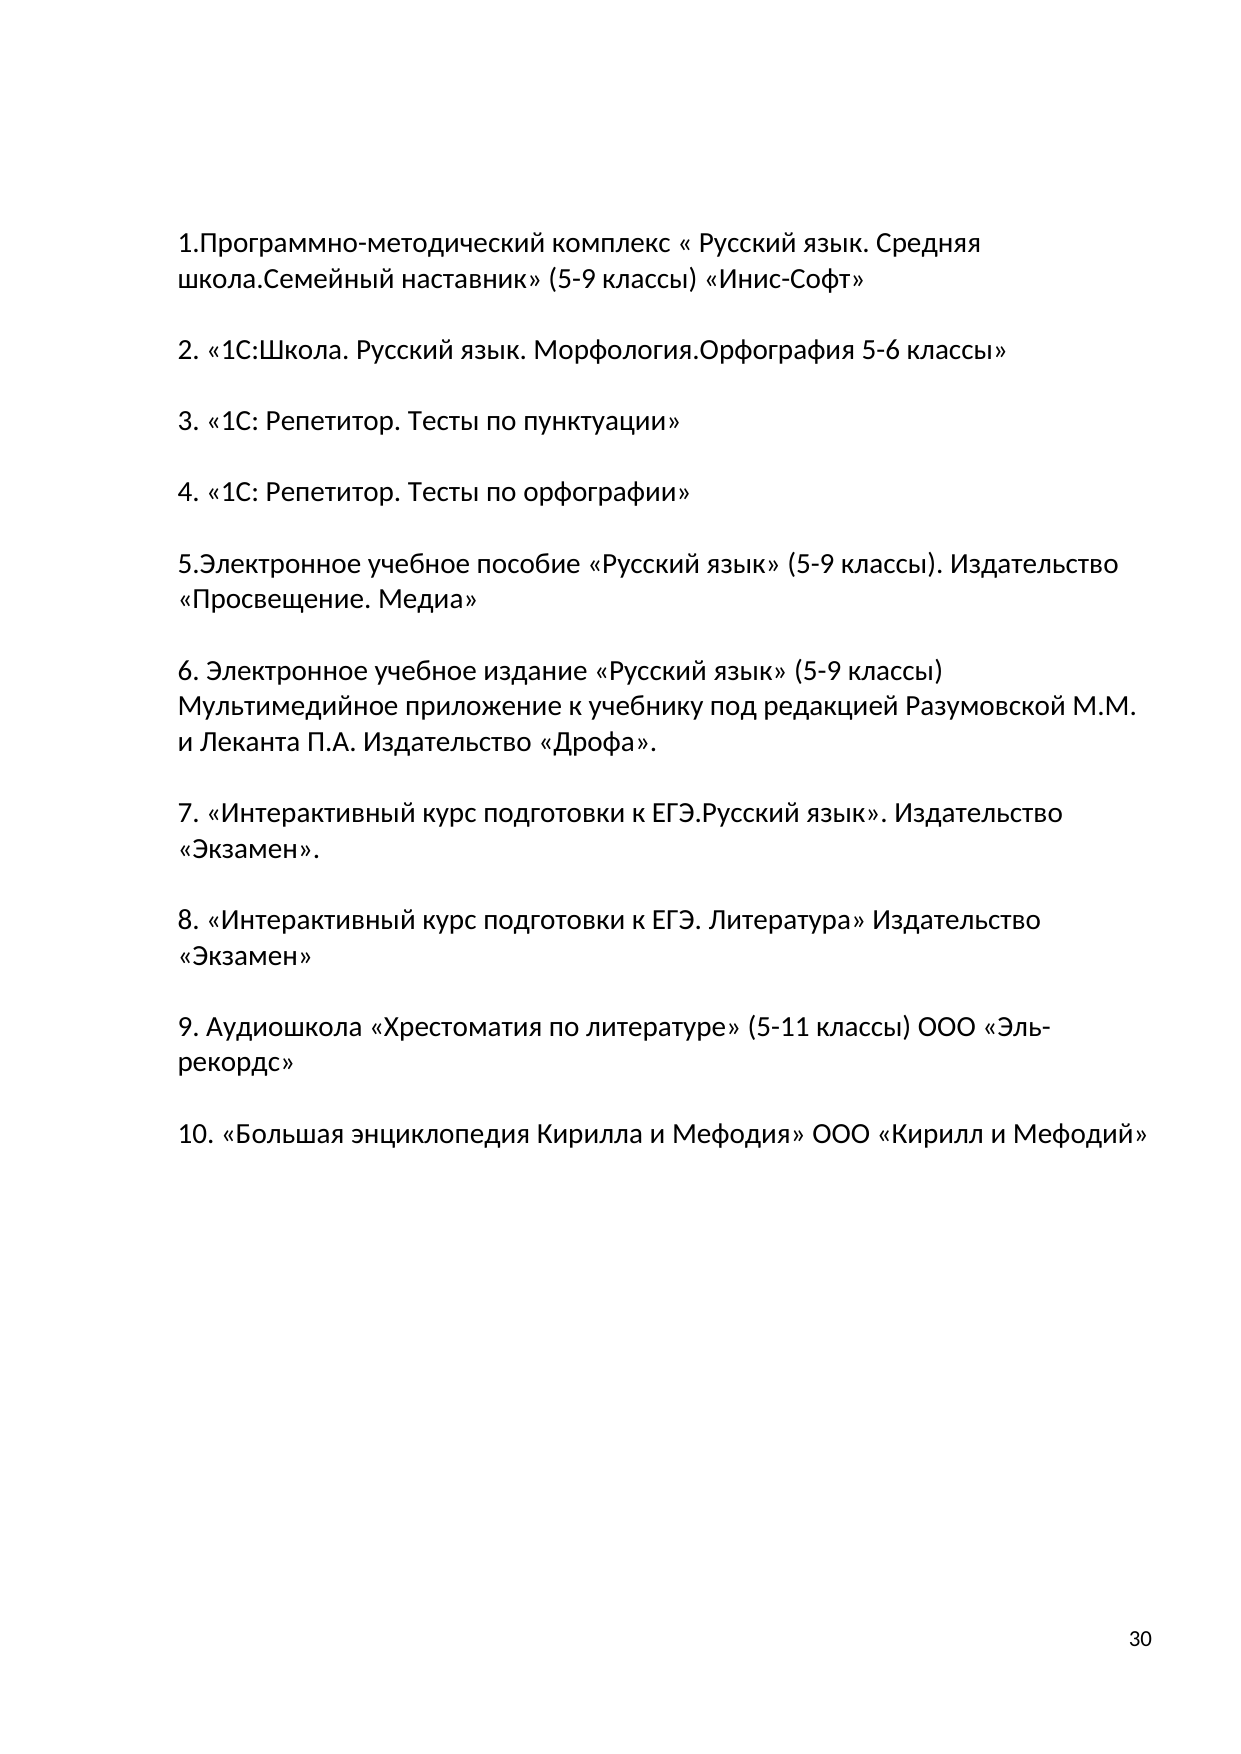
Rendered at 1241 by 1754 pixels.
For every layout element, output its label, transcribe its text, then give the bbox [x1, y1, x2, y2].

text 1.Программно-методический комплекс « Русский язык. Средняя школа.Семейный наставник» (5-9 классы) «Инис-Софт» [177, 224, 1152, 295]
text 8. «Интерактивный курс подготовки к ЕГЭ. Литература» Издательство «Экзамен» [177, 901, 1152, 972]
text 10. «Большая энциклопедия Кирилла и Мефодия» ООО «Кирилл и Мефодий» [177, 1115, 1152, 1150]
text 3. «1С: Репетитор. Тесты по пунктуации» [177, 402, 1152, 438]
text 6. Электронное учебное издание «Русский язык» (5-9 классы) Мультимедийное приложение к учебнику под редакцией Разумовской М.М. и Леканта П.А. Издательство «Дрофа». [177, 652, 1152, 758]
text 2. «1С:Школа. Русский язык. Морфология.Орфография 5-6 классы» [177, 331, 1152, 367]
text 7. «Интерактивный курс подготовки к ЕГЭ.Русский язык». Издательство «Экзамен». [177, 794, 1152, 865]
text 5.Электронное учебное пособие «Русский язык» (5-9 классы). Издательство «Просвещение. Медиа» [177, 545, 1152, 616]
text 9. Аудиошкола «Хрестоматия по литературе» (5-11 классы) ООО «Эль-рекордс» [177, 1008, 1152, 1079]
text 4. «1С: Репетитор. Тесты по орфографии» [177, 473, 1152, 509]
